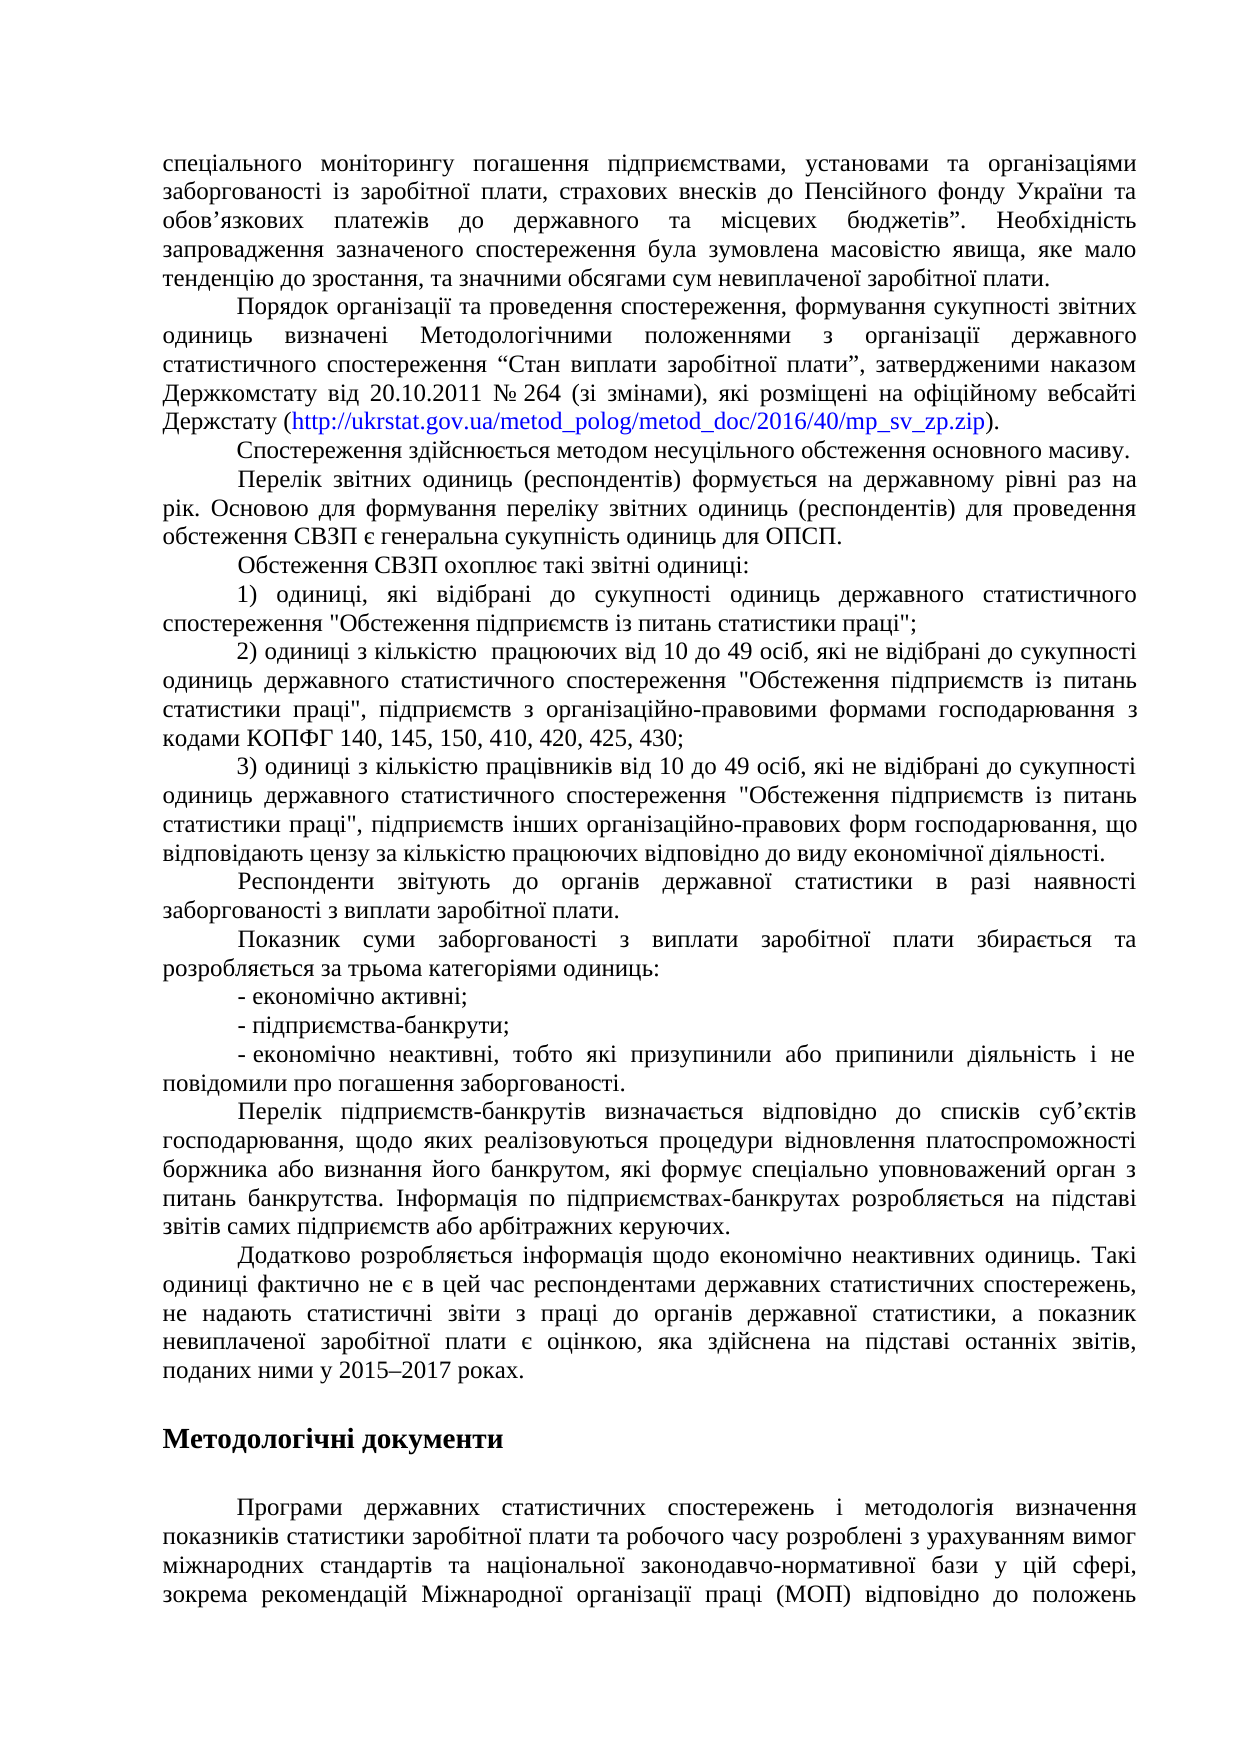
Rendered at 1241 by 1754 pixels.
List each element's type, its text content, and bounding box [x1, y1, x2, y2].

title Методологічні документи [162, 1421, 1137, 1455]
text Перелік звітних одиниць (респондентів) формується на державному рівні раз на рік. Основою для формування переліку звітних одиниць (респондентів) для проведення обстеження СВЗП є генеральна сукупність одиниць для ОПСП. [162, 464, 1137, 550]
text Додатково розробляється інформація щодо економічно неактивних одиниць. Такі одиниці фактично не є в цей час респондентами державних статистичних спостережень, не надають статистичні звіти з праці до органів державної статистики, а показник невиплаченої заробітної плати є оцінкою, яка здійснена на підставі останніх звітів, поданих ними у 2015–2017 роках. [162, 1240, 1137, 1384]
text Порядок організації та проведення спостереження, формування сукупності звітних одиниць визначені Методологічними положеннями з організації державного статистичного спостереження “Стан виплати заробітної плати”, затвердженими наказом Держкомстату від 20.10.2011 № 264 (зі змінами), які розміщені на офіційному вебсайті Держстату (http://ukrstat.gov.ua/metod_polog/metod_doc/2016/40/mp_sv_zp.zip). [162, 291, 1137, 435]
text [162, 1492, 1137, 1607]
text Спостереження здійснюється методом несуцільного обстеження основного масиву. [162, 435, 1137, 464]
text 2) одиниці з кількістю працюючих від 10 до 49 осіб, які не відібрані до сукупності одиниць державного статистичного спостереження "Обстеження підприємств із питань статистики праці", підприємств з організаційно-правовими формами господарювання з кодами КОПФГ 140, 145, 150, 410, 420, 425, 430; [162, 636, 1137, 751]
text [162, 148, 1137, 291]
text 1) одиниці, які відібрані до сукупності одиниць державного статистичного спостереження "Обстеження підприємств із питань статистики праці"; [162, 579, 1137, 636]
text Респонденти звітують до органів державної статистики в разі наявності заборгованості з виплати заробітної плати. [162, 866, 1137, 924]
text Обстеження СВЗП охоплює такі звітні одиниці: [162, 550, 1137, 579]
text - економічно активні; [162, 981, 1137, 1010]
text 3) одиниці з кількістю працівників від 10 до 49 осіб, які не відібрані до сукупності одиниць державного статистичного спостереження "Обстеження підприємств із питань статистики праці", підприємств інших організаційно-правових форм господарювання, що відповідають цензу за кількістю працюючих відповідно до виду економічної діяльності. [162, 751, 1137, 866]
text Показник суми заборгованості з виплати заробітної плати збирається та розробляється за трьома категоріями одиниць: [162, 924, 1137, 981]
text Перелік підприємств-банкрутів визначається відповідно до списків суб’єктів господарювання, щодо яких реалізовуються процедури відновлення платоспроможності боржника або визнання його банкрутом, які формує спеціально уповноважений орган з питань банкрутства. Інформація по підприємствах-банкрутах розробляється на підставі звітів самих підприємств або арбітражних керуючих. [162, 1096, 1137, 1240]
text - підприємства-банкрути; [162, 1010, 1137, 1039]
text - економічно неактивні, тобто які призупинили або припинили діяльність і не повідомили про погашення заборгованості. [162, 1039, 1137, 1096]
